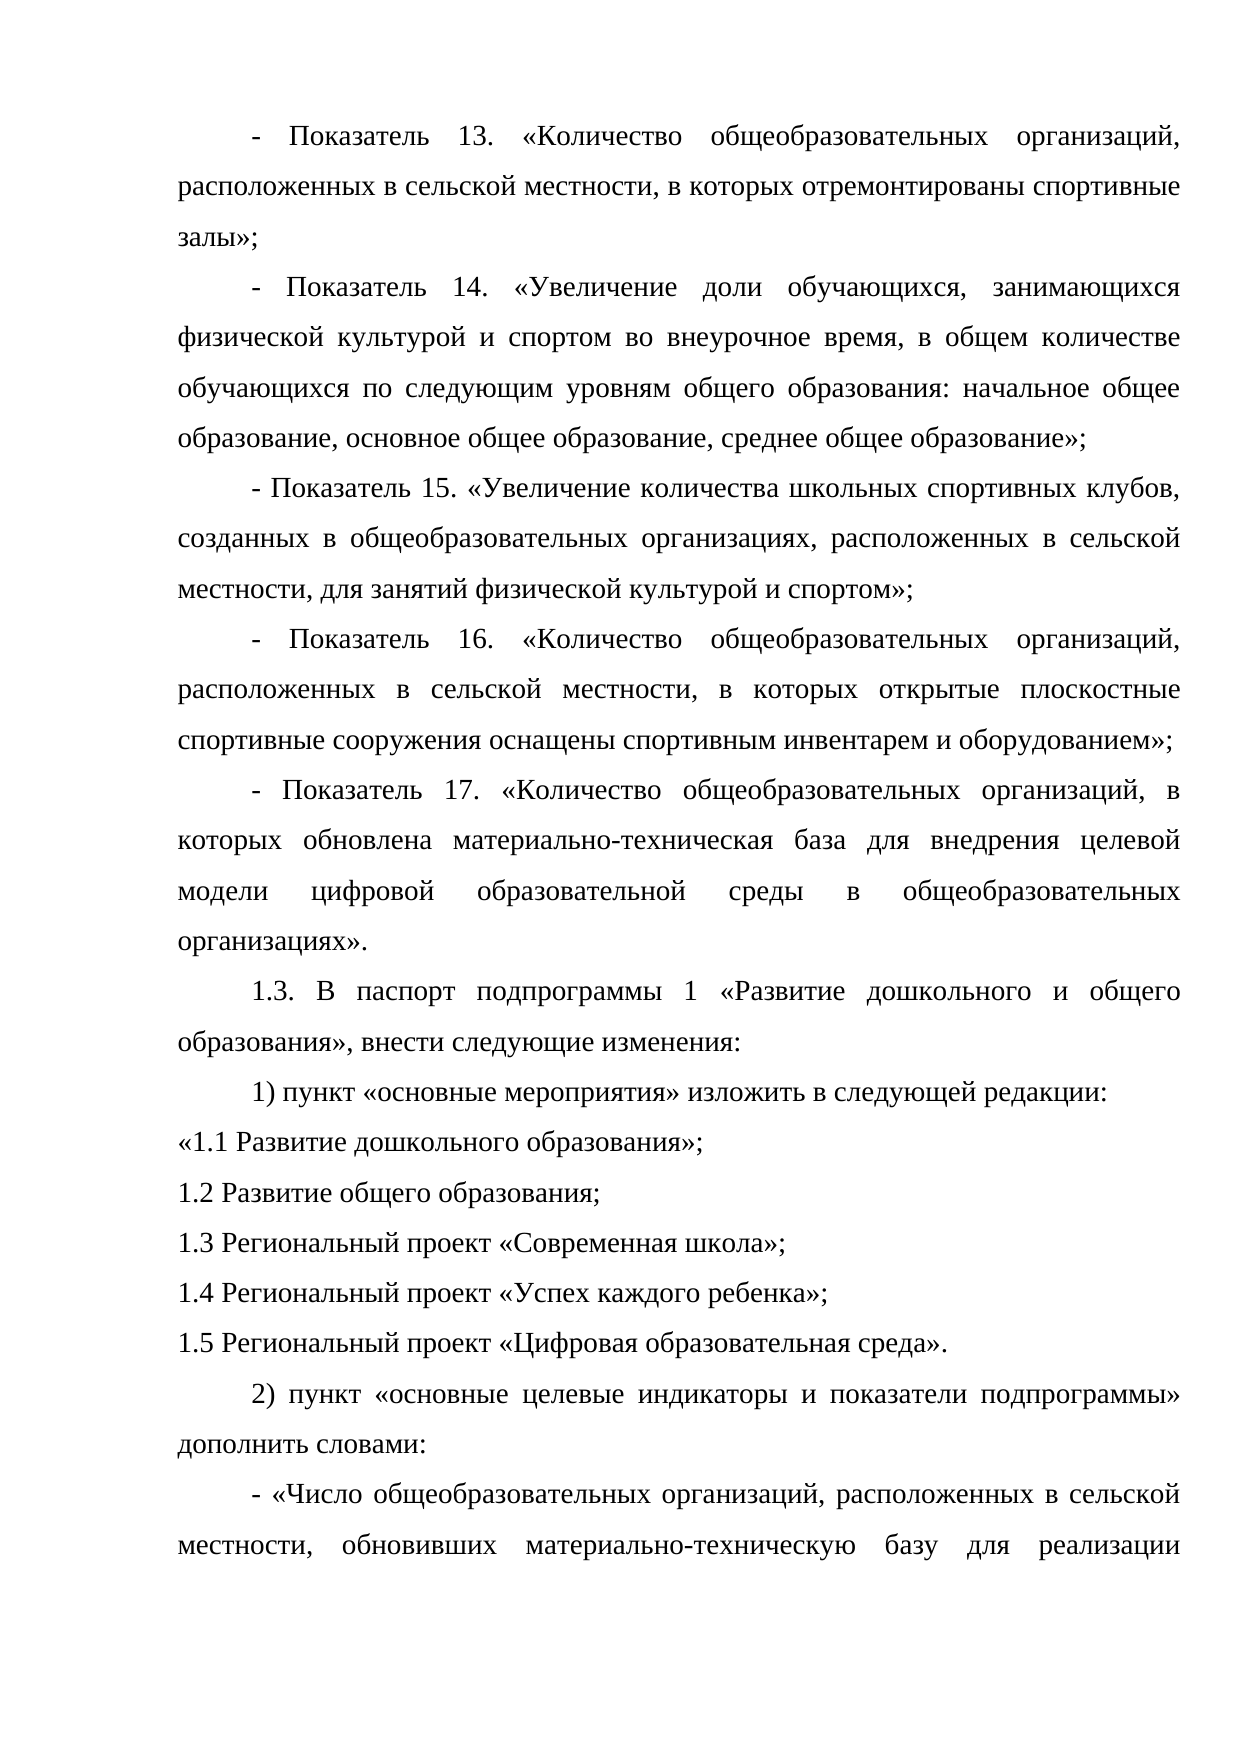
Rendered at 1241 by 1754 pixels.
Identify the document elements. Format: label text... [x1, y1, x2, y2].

text - Показатель 14. «Увеличение доли обучающихся, занимающихся физической культурой и спортом во внеурочное время, в общем количестве обучающихся по следующим уровням общего образования: начальное общее образование, основное общее образование, среднее общее образование»; [177, 269, 1181, 453]
text 1.4 Региональный проект «Успех каждого ребенка»; [177, 1275, 1181, 1309]
text - Показатель 17. «Количество общеобразовательных организаций, в которых обновлена материально-техническая база для внедрения целевой модели цифровой образовательной среды в общеобразовательных организациях». [177, 772, 1181, 957]
text 1) пункт «основные мероприятия» изложить в следующей редакции: [177, 1074, 1181, 1108]
text - Показатель 13. «Количество общеобразовательных организаций, расположенных в сельской местности, в которых отремонтированы спортивные залы»; [177, 118, 1181, 252]
text - Показатель 16. «Количество общеобразовательных организаций, расположенных в сельской местности, в которых открытые плоскостные спортивные сооружения оснащены спортивным инвентарем и оборудованием»; [177, 621, 1181, 755]
text - Показатель 15. «Увеличение количества школьных спортивных клубов, созданных в общеобразовательных организациях, расположенных в сельской местности, для занятий физической культурой и спортом»; [177, 470, 1181, 604]
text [177, 1477, 1181, 1560]
text 1.2 Развитие общего образования; [177, 1175, 1181, 1208]
text 1.5 Региональный проект «Цифровая образовательная среда». [177, 1326, 1181, 1359]
text 1.3 Региональный проект «Современная школа»; [177, 1225, 1181, 1258]
text 1.3. В паспорт подпрограммы 1 «Развитие дошкольного и общего образования», внести следующие изменения: [177, 973, 1181, 1057]
text 2) пункт «основные целевые индикаторы и показатели подпрограммы» дополнить словами: [177, 1376, 1181, 1460]
text «1.1 Развитие дошкольного образования»; [177, 1124, 1181, 1158]
